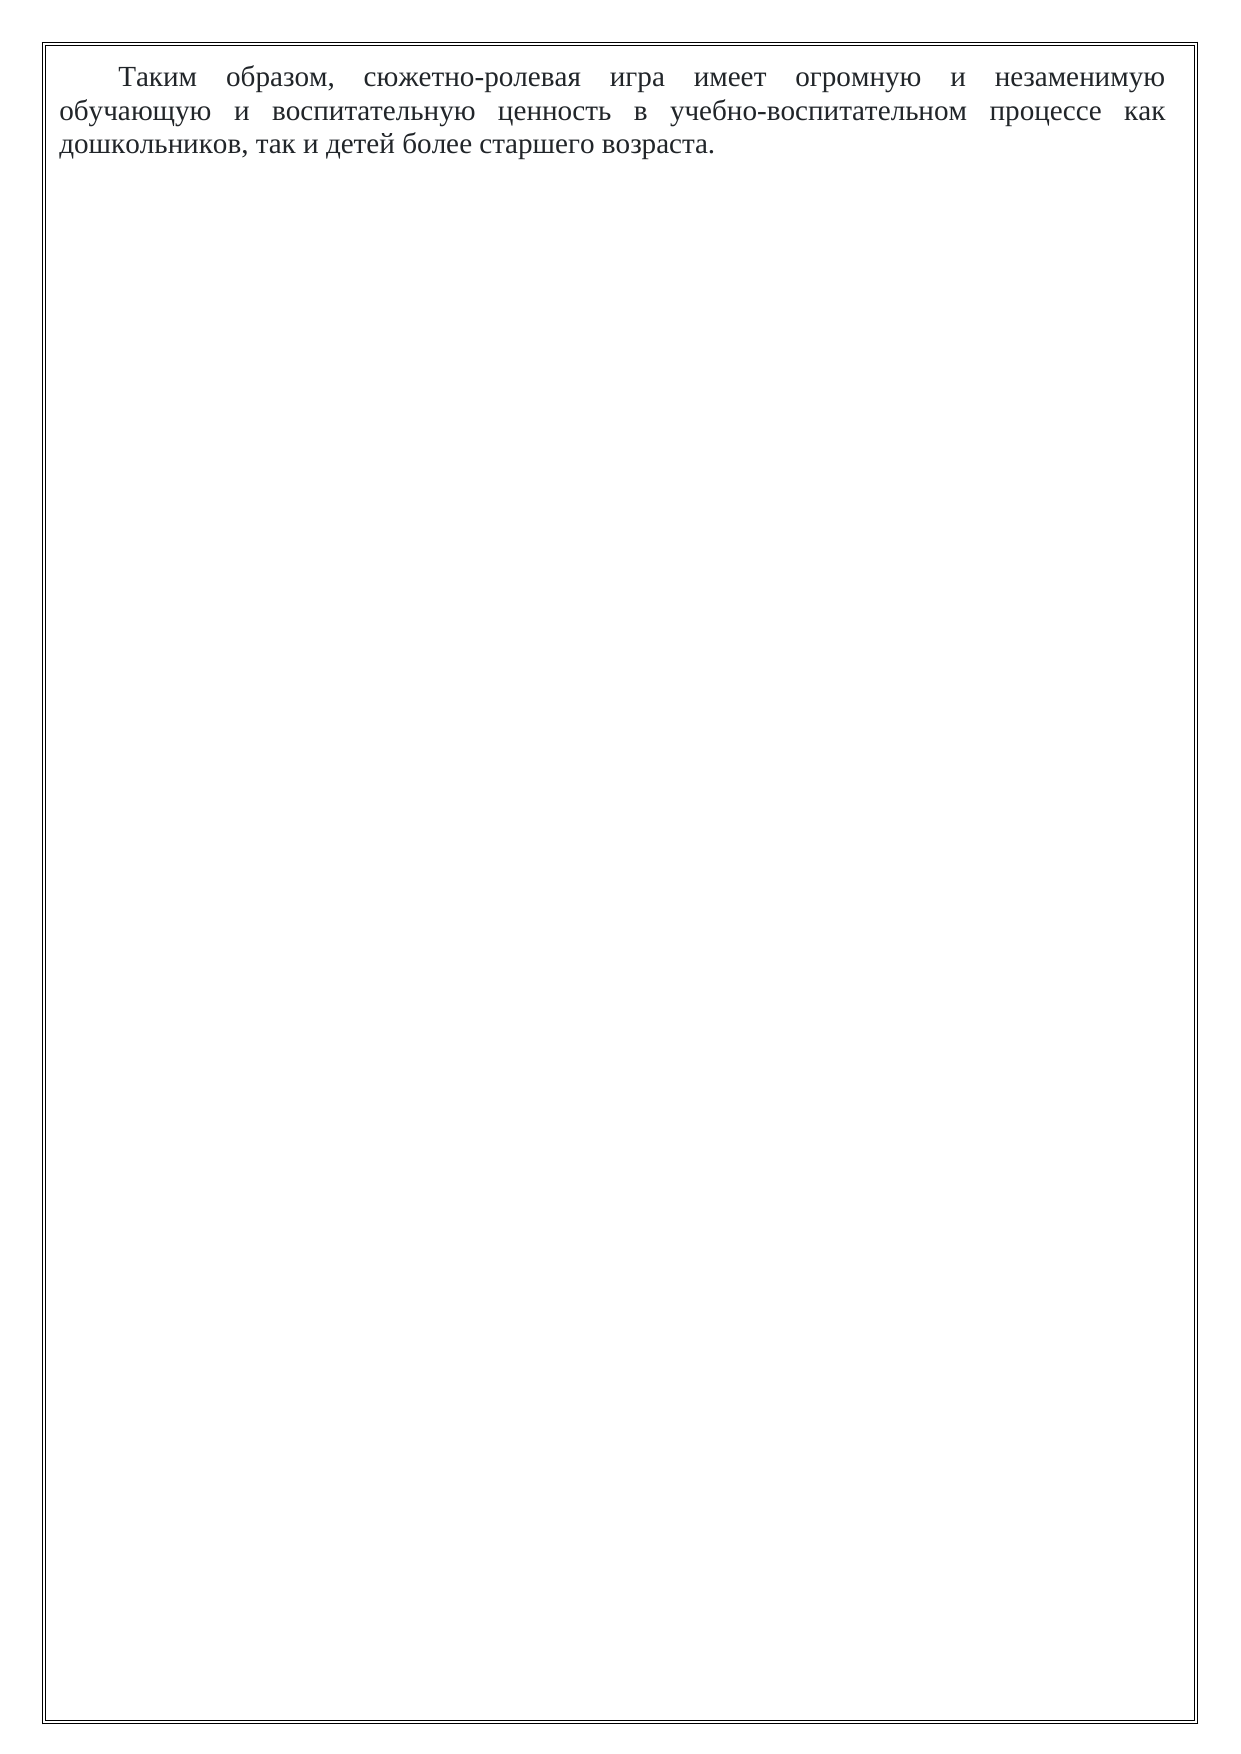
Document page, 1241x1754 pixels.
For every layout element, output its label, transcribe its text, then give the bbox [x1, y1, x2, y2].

text Таким образом, сюжетно-ролевая игра имеет огромную и незаменимую обучающую и воспитательную ценность в учебно-воспитательном процессе как дошкольников, так и детей более старшего возраста. [59, 59, 1167, 160]
